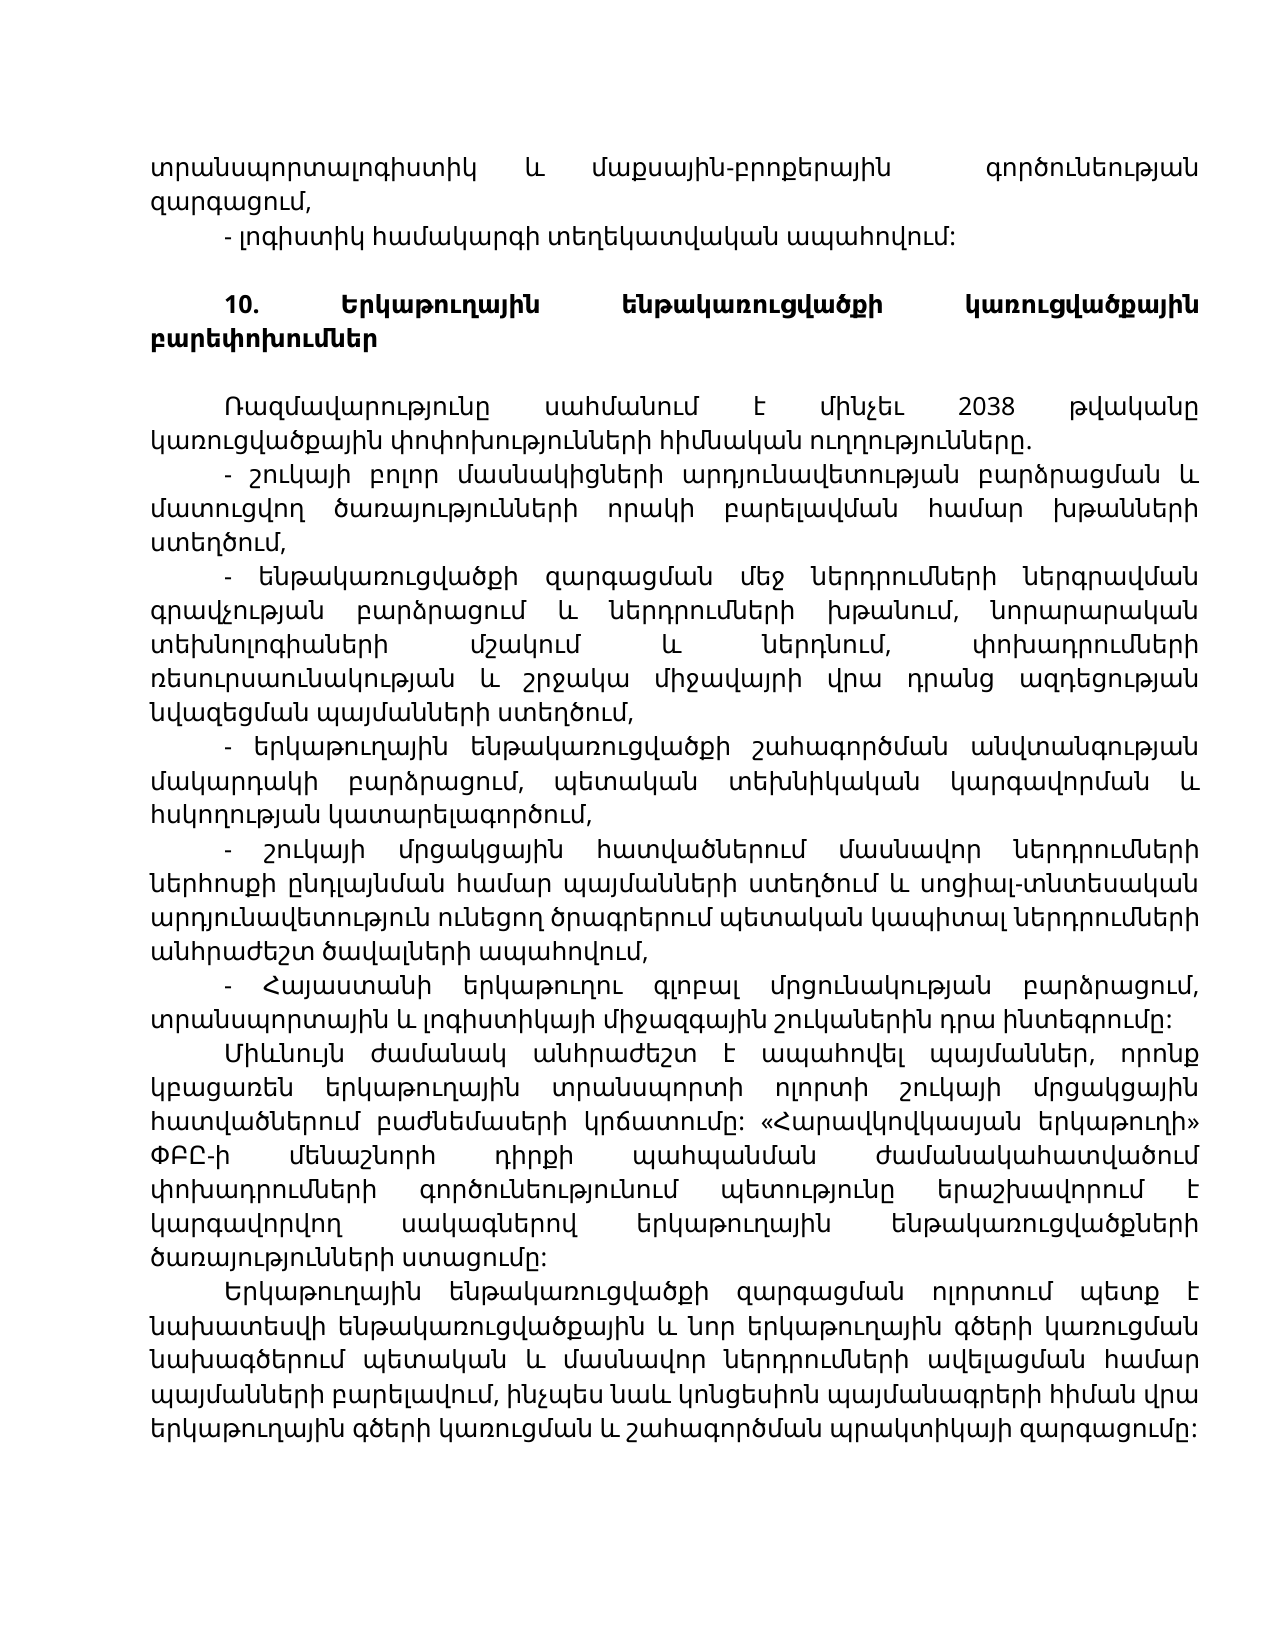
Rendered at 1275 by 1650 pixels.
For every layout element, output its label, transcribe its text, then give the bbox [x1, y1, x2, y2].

text - Հայաստանի երկաթուղու գլոբալ մրցունակության բարձրացում, տրանսպորտային և լոգիստիկայի միջազգային շուկաներին դրա ինտեգրումը: [150, 967, 1200, 1036]
text Ռազմավարությունը սահմանում է մինչեւ 2038 թվականը կառուցվածքային փոփոխությունների հիմնական ուղղությունները. [150, 388, 1200, 457]
text 10. Երկաթուղային ենթակառուցվածքի կառուցվածքային բարեփոխումներ [150, 286, 1200, 354]
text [150, 150, 1200, 218]
text - լոգիստիկ համակարգի տեղեկատվական ապահովում: [150, 218, 1200, 252]
text - երկաթուղային ենթակառուցվածքի շահագործման անվտանգության մակարդակի բարձրացում, պետական ​​տեխնիկական կարգավորման և հսկողության կատարելագործում, [150, 729, 1200, 831]
text Երկաթուղային ենթակառուցվածքի զարգացման ոլորտում պետք է նախատեսվի ենթակառուցվածքային և նոր երկաթուղային գծերի կառուցման նախագծերում պետական ​​և մասնավոր ներդրումների ավելացման համար պայմանների բարելավում, ինչպես նաև կոնցեսիոն պայմանագրերի հիման վրա երկաթուղային գծերի կառուցման և շահագործման պրակտիկայի զարգացումը: [150, 1274, 1200, 1444]
text Միևնույն ժամանակ անհրաժեշտ է ապահովել պայմաններ, որոնք կբացառեն երկաթուղային տրանսպորտի ոլորտի շուկայի մրցակցային հատվածներում բաժնեմասերի կրճատումը: «Հարավկովկասյան երկաթուղի» ՓԲԸ-ի մենաշնորհ դիրքի պահպանման ժամանակահատվածում փոխադրումների գործունեությունում պետությունը երաշխավորում է կարգավորվող սակագներով երկաթուղային ենթակառուցվածքների ծառայությունների ստացումը: [150, 1036, 1200, 1274]
text - ենթակառուցվածքի զարգացման մեջ ներդրումների ներգրավման գրավչության բարձրացում և ներդրումների խթանում, նորարարական տեխնոլոգիաների մշակում և ներդնում, փոխադրումների ռեսուրսաունակության և շրջակա միջավայրի վրա դրանց ազդեցության նվազեցման պայմանների ստեղծում, [150, 559, 1200, 729]
text - շուկայի մրցակցային հատվածներում մասնավոր ներդրումների ներհոսքի ընդլայնման համար պայմանների ստեղծում և սոցիալ-տնտեսական արդյունավետություն ունեցող ծրագրերում պետական կապիտալ ​​ներդրումների անհրաժեշտ ծավալների ապահովում, [150, 831, 1200, 967]
text - շուկայի բոլոր մասնակիցների արդյունավետության բարձրացման և մատուցվող ծառայությունների որակի բարելավման համար խթանների ստեղծում, [150, 457, 1200, 559]
